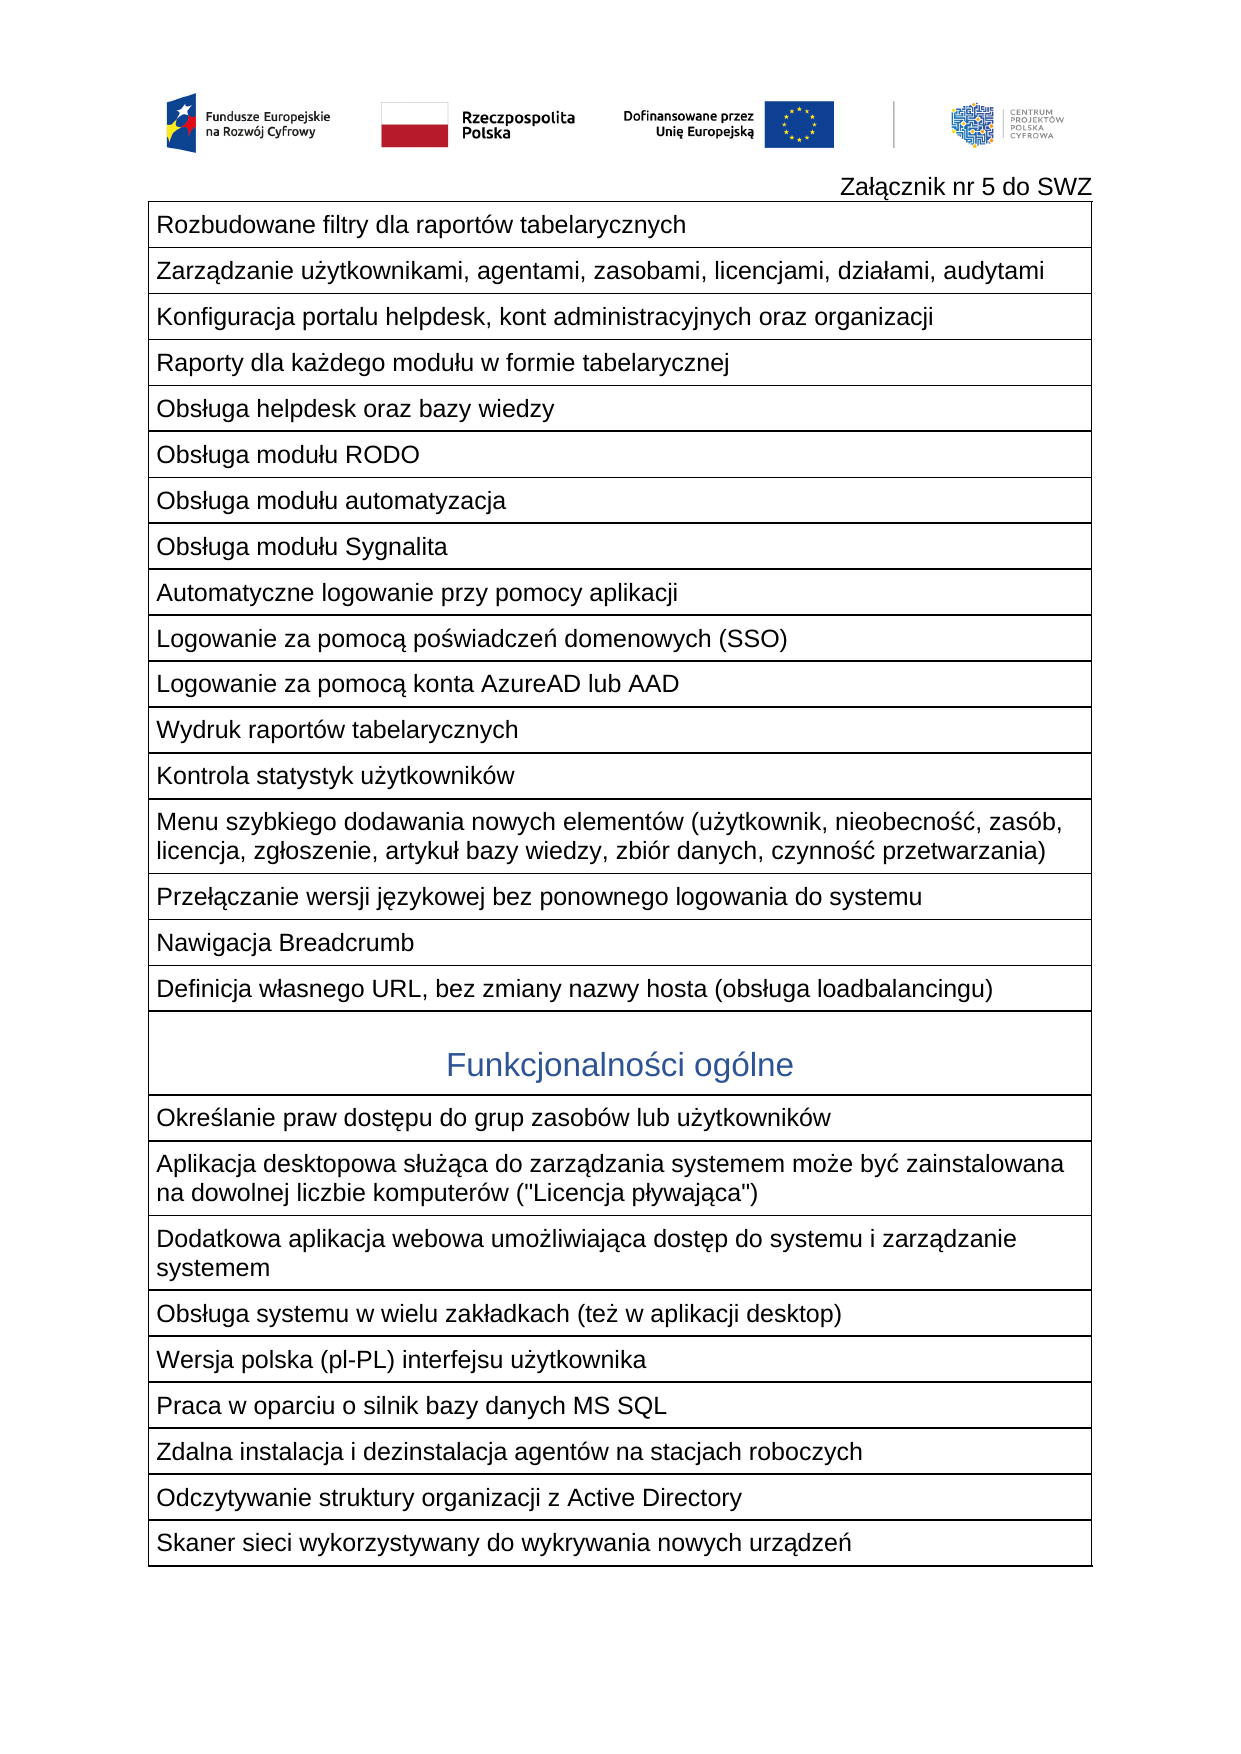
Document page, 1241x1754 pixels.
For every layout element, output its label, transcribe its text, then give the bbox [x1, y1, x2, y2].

table_cell Wersja polska (pl-PL) interfejsu użytkownika [149, 1337, 1091, 1381]
table_cell Zdalna instalacja i dezinstalacja agentów na stacjach roboczych [149, 1429, 1091, 1473]
table_cell Konfiguracja portalu helpdesk, kont administracyjnych oraz organizacji [149, 294, 1091, 338]
table_cell Logowanie za pomocą konta AzureAD lub AAD [149, 662, 1091, 706]
table_cell Wydruk raportów tabelarycznych [149, 708, 1091, 752]
table_cell Dodatkowa aplikacja webowa umożliwiająca dostęp do systemu i zarządzanie systemem [149, 1216, 1091, 1289]
table_cell Obsługa helpdesk oraz bazy wiedzy [149, 386, 1091, 430]
table_cell Obsługa modułu RODO [149, 432, 1091, 476]
table_cell Określanie praw dostępu do grup zasobów lub użytkowników [149, 1096, 1091, 1140]
picture [147, 73, 1093, 172]
table_cell Rozbudowane filtry dla raportów tabelarycznych [149, 202, 1091, 247]
table_cell Skaner sieci wykorzystywany do wykrywania nowych urządzeń [149, 1521, 1091, 1565]
table_cell Przełączanie wersji językowej bez ponownego logowania do systemu [149, 874, 1091, 918]
table_cell Praca w oparciu o silnik bazy danych MS SQL [149, 1383, 1091, 1427]
table_cell Automatyczne logowanie przy pomocy aplikacji [149, 570, 1091, 614]
table_cell Aplikacja desktopowa służąca do zarządzania systemem może być zainstalowana na dowolnej liczbie komputerów ("Licencja pływająca") [149, 1142, 1091, 1215]
table_cell Raporty dla każdego modułu w formie tabelarycznej [149, 340, 1091, 384]
table_cell Obsługa systemu w wielu zakładkach (też w aplikacji desktop) [149, 1291, 1091, 1335]
table_cell Kontrola statystyk użytkowników [149, 754, 1091, 798]
table_cell Logowanie za pomocą poświadczeń domenowych (SSO) [149, 616, 1091, 660]
table_cell Menu szybkiego dodawania nowych elementów (użytkownik, nieobecność, zasób, licencja, zgłoszenie, artykuł bazy wiedzy, zbiór danych, czynność przetwarzania) [149, 800, 1091, 873]
table_cell Odczytywanie struktury organizacji z Active Directory [149, 1475, 1091, 1519]
table_cell Funkcjonalności ogólne [149, 1012, 1091, 1094]
table_cell Definicja własnego URL, bez zmiany nazwy hosta (obsługa loadbalancingu) [149, 966, 1091, 1010]
table_cell Zarządzanie użytkownikami, agentami, zasobami, licencjami, działami, audytami [149, 248, 1091, 293]
table_cell Nawigacja Breadcrumb [149, 920, 1091, 964]
table_cell Obsługa modułu automatyzacja [149, 478, 1091, 522]
table_cell Obsługa modułu Sygnalita [149, 524, 1091, 568]
